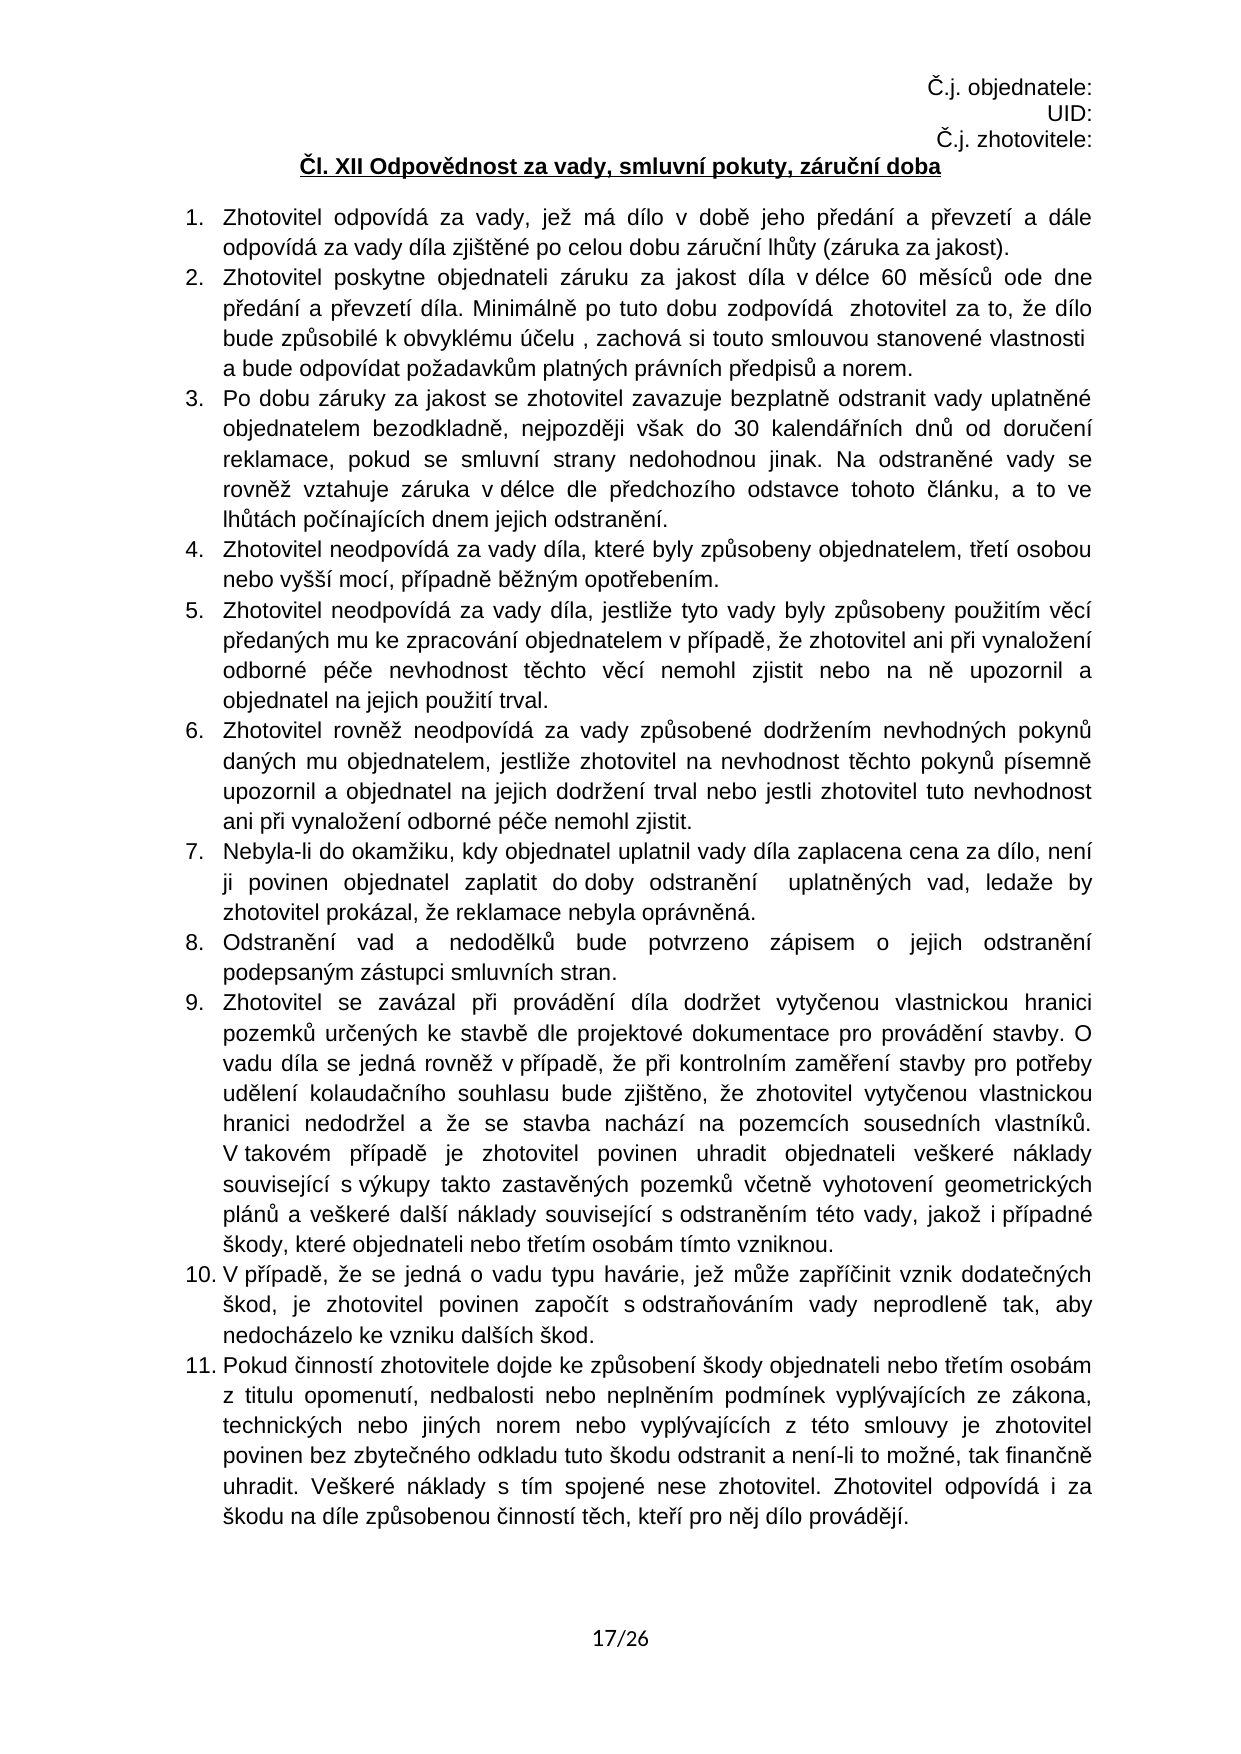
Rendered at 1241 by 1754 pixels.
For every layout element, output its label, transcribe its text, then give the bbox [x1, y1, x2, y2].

list Zhotovitel rovněž neodpovídá za vady způsobené dodržením nevhodných pokynů daných mu objednatelem, jestliže zhotovitel na nevhodnost těchto pokynů písemně upozornil a objednatel na jejich dodržení trval nebo jestli zhotovitel tuto nevhodnost ani při vynaložení odborné péče nemohl zjistit. [185, 717, 1093, 834]
list Zhotovitel neodpovídá za vady díla, jestliže tyto vady byly způsobeny použitím věcí předaných mu ke zpracování objednatelem v případě, že zhotovitel ani při vynaložení odborné péče nevhodnost těchto věcí nemohl zjistit nebo na ně upozornil a objednatel na jejich použití trval. [185, 597, 1093, 713]
text Čl. XII Odpovědnost za vady, smluvní pokuty, záruční doba [148, 153, 1093, 179]
list Odstranění vad a nedodělků bude potvrzeno zápisem o jejich odstranění podepsaným zástupci smluvních stran. [185, 929, 1093, 985]
list Po dobu záruky za jakost se zhotovitel zavazuje bezplatně odstranit vady uplatněné objednatelem bezodkladně, nejpozději však do 30 kalendářních dnů od doručení reklamace, pokud se smluvní strany nedohodnou jinak. Na odstraněné vady se rovněž vztahuje záruka v délce dle předchozího odstavce tohoto článku, a to ve lhůtách počínajících dnem jejich odstranění. [185, 385, 1093, 532]
list Nebyla-li do okamžiku, kdy objednatel uplatnil vady díla zaplacena cena za dílo, není ji povinen objednatel zaplatit do doby odstranění uplatněných vad, ledaže by zhotovitel prokázal, že reklamace nebyla oprávněná. [185, 838, 1093, 925]
list V případě, že se jedná o vadu typu havárie, jež může zapříčinit vznik dodatečných škod, je zhotovitel povinen započít s odstraňováním vady neprodleně tak, aby nedocházelo ke vzniku dalších škod. [185, 1261, 1093, 1348]
list Zhotovitel neodpovídá za vady díla, které byly způsobeny objednatelem, třetí osobou nebo vyšší mocí, případně běžným opotřebením. [185, 536, 1093, 593]
list Pokud činností zhotovitele dojde ke způsobení škody objednateli nebo třetím osobám z titulu opomenutí, nedbalosti nebo neplněním podmínek vyplývajících ze zákona, technických nebo jiných norem nebo vyplývajících z této smlouvy je zhotovitel povinen bez zbytečného odkladu tuto škodu odstranit a není-li to možné, tak finančně uhradit. Veškeré náklady s tím spojené nese zhotovitel. Zhotovitel odpovídá i za škodu na díle způsobenou činností těch, kteří pro něj dílo provádějí. [185, 1352, 1093, 1529]
list Zhotovitel se zavázal při provádění díla dodržet vytyčenou vlastnickou hranici pozemků určených ke stavbě dle projektové dokumentace pro provádění stavby. O vadu díla se jedná rovněž v případě, že při kontrolním zaměření stavby pro potřeby udělení kolaudačního souhlasu bude zjištěno, že zhotovitel vytyčenou vlastnickou hranici nedodržel a že se stavba nachází na pozemcích sousedních vlastníků. V takovém případě je zhotovitel povinen uhradit objednateli veškeré náklady související s výkupy takto zastavěných pozemků včetně vyhotovení geometrických plánů a veškeré další náklady související s odstraněním této vady, jakož i případné škody, které objednateli nebo třetím osobám tímto vzniknou. [185, 989, 1093, 1257]
list Zhotovitel poskytne objednateli záruku za jakost díla v délce 60 měsíců ode dne předání a převzetí díla. Minimálně po tuto dobu zodpovídá zhotovitel za to, že dílo bude způsobilé k obvyklému účelu , zachová si touto smlouvou stanovené vlastnosti a bude odpovídat požadavkům platných právních předpisů a norem. [185, 264, 1093, 381]
list Zhotovitel odpovídá za vady, jež má dílo v době jeho předání a převzetí a dále odpovídá za vady díla zjištěné po celou dobu záruční lhůty (záruka za jakost). [185, 204, 1093, 260]
